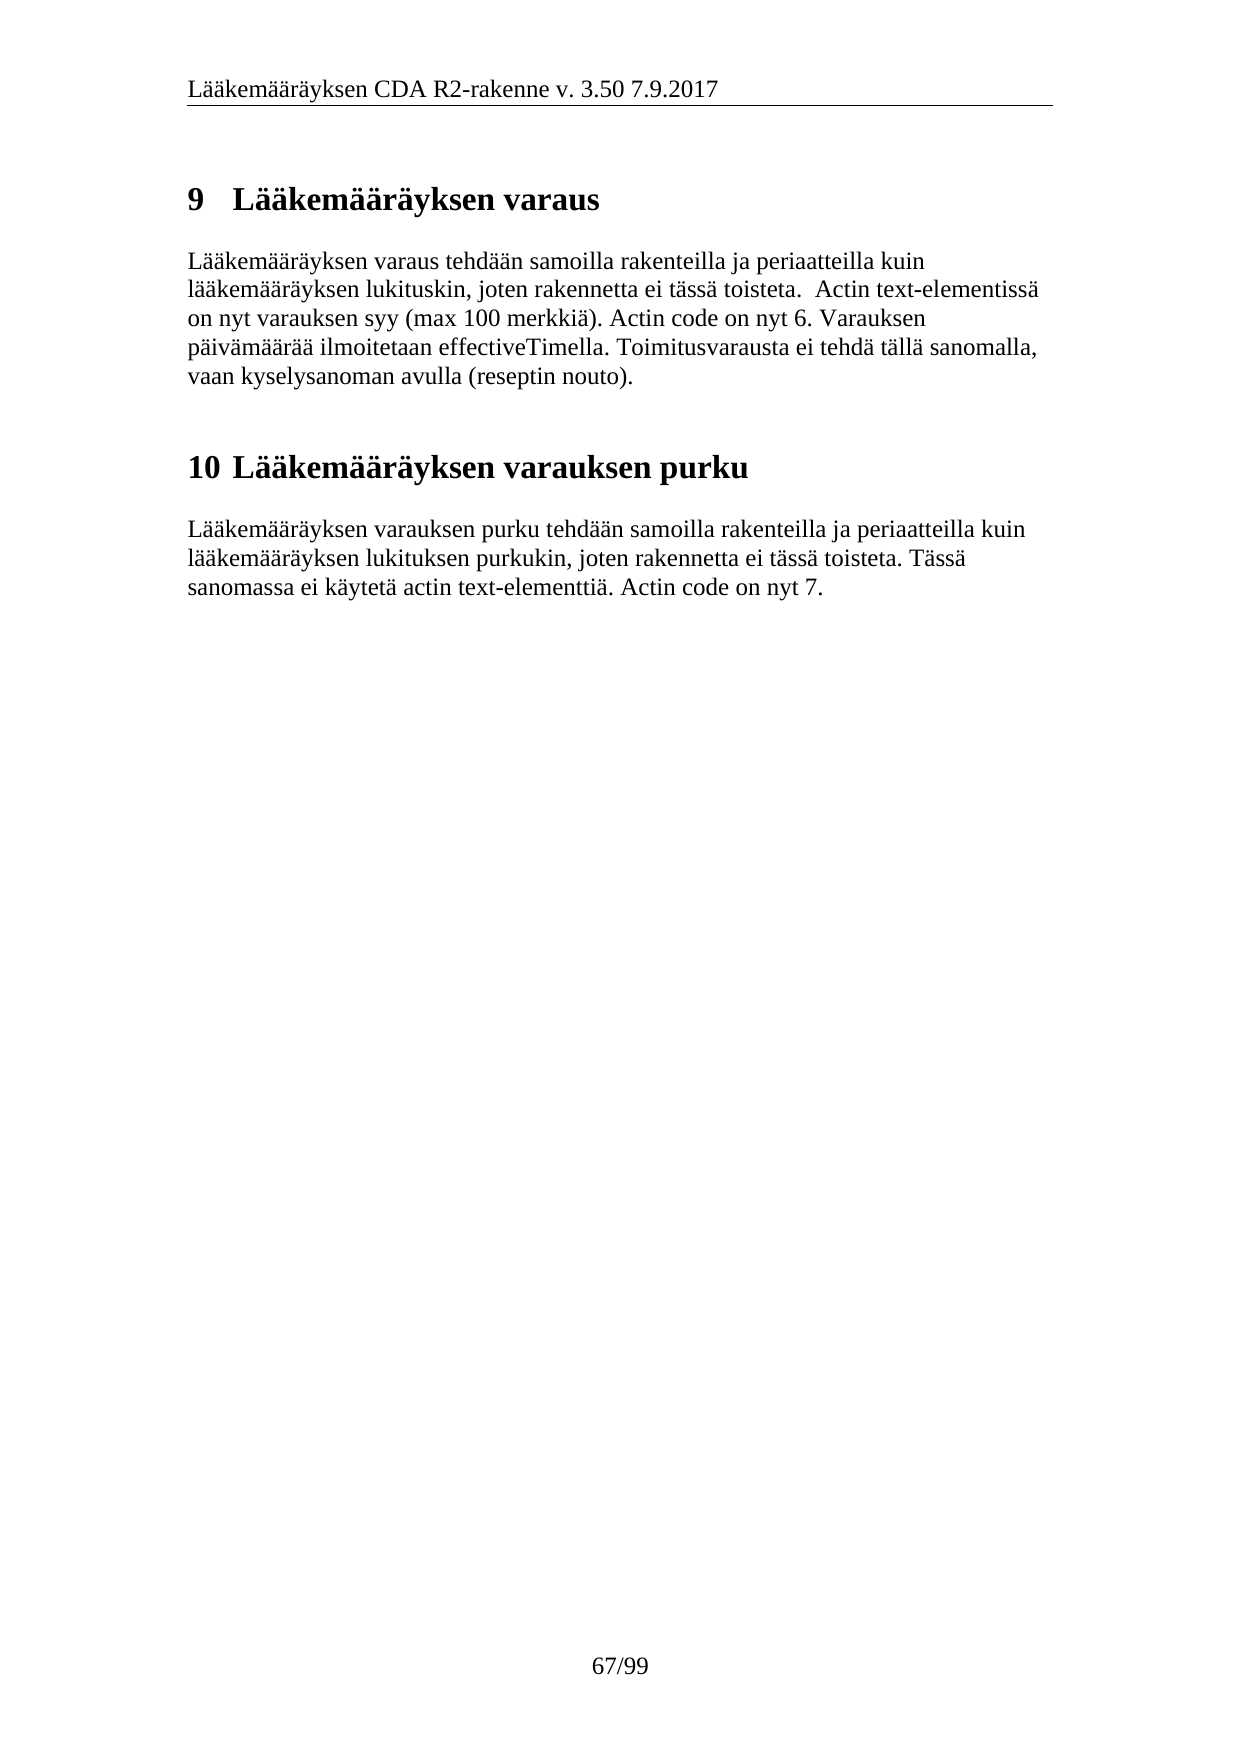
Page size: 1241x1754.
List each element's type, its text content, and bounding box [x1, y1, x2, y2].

subtitle Lääkemääräyksen varauksen purku [187, 447, 1053, 485]
text Lääkemääräyksen varauksen purku tehdään samoilla rakenteilla ja periaatteilla kuin lääkemääräyksen lukituksen purkukin, joten rakennetta ei tässä toisteta. Tässä sanomassa ei käytetä actin text-elementtiä. Actin code on nyt 7. [187, 514, 1053, 600]
text Lääkemääräyksen varaus tehdään samoilla rakenteilla ja periaatteilla kuin lääkemääräyksen lukituskin, joten rakennetta ei tässä toisteta. Actin text-elementissä on nyt varauksen syy (max 100 merkkiä). Actin code on nyt 6. Varauksen päivämäärää ilmoitetaan effectiveTimella. Toimitusvarausta ei tehdä tällä sanomalla, vaan kyselysanoman avulla (reseptin nouto). [187, 246, 1053, 389]
subtitle Lääkemääräyksen varaus [187, 179, 1053, 217]
